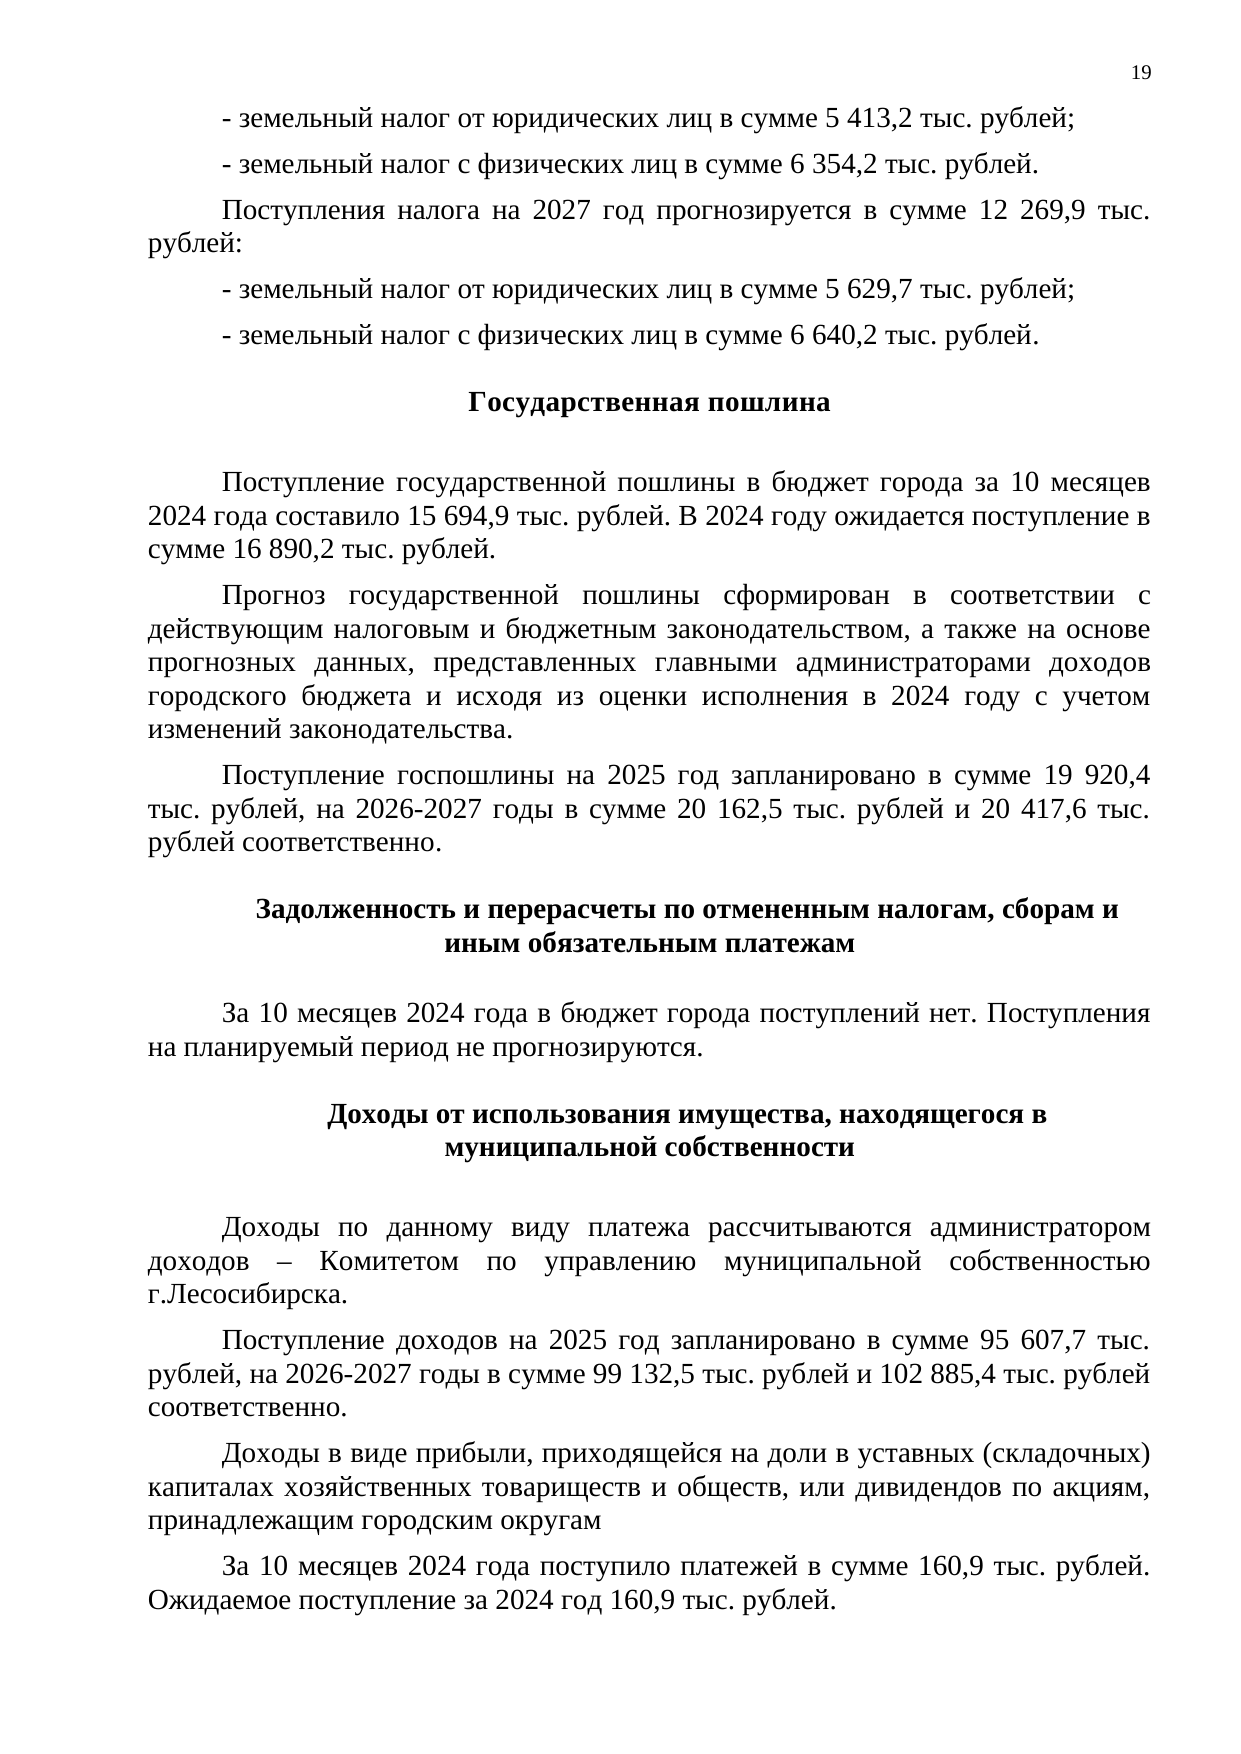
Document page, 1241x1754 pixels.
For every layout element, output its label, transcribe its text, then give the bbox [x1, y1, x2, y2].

text Поступление государственной пошлины в бюджет города за 10 месяцев 2024 года составило 15 694,9 тыс. рублей. В 2024 году ожидается поступление в сумме 16 890,2 тыс. рублей. [148, 464, 1152, 565]
text - земельный налог с физических лиц в сумме 6 640,2 тыс. рублей. [148, 317, 1152, 351]
text Поступление госпошлины на 2025 год запланировано в сумме 19 920,4 тыс. рублей, на 2026-2027 годы в сумме 20 162,5 тыс. рублей и 20 417,6 тыс. рублей соответственно. [148, 757, 1152, 858]
text - земельный налог с физических лиц в сумме 6 354,2 тыс. рублей. [148, 146, 1152, 179]
text Поступление доходов на 2025 год запланировано в сумме 95 607,7 тыс. рублей, на 2026-2027 годы в сумме 99 132,5 тыс. рублей и 102 885,4 тыс. рублей соответственно. [148, 1322, 1152, 1423]
text Поступления налога на 2027 год прогнозируется в сумме 12 269,9 тыс. рублей: [148, 192, 1152, 259]
subtitle Задолженность и перерасчеты по отмененным налогам, сборам и иным обязательным платежам [148, 892, 1152, 959]
text За 10 месяцев 2024 года поступило платежей в сумме 160,9 тыс. рублей. Ожидаемое поступление за 2024 год 160,9 тыс. рублей. [148, 1548, 1152, 1616]
text Доходы в виде прибыли, приходящейся на доли в уставных (складочных) капиталах хозяйственных товариществ и обществ, или дивидендов по акциям, принадлежащим городским округам [148, 1435, 1152, 1536]
text Государственная пошлина [148, 384, 1152, 418]
text Доходы от использования имущества, находящегося в муниципальной собственности [148, 1096, 1152, 1163]
text Прогноз государственной пошлины сформирован в соответствии с действующим налоговым и бюджетным законодательством, а также на основе прогнозных данных, представленных главными администраторами доходов городского бюджета и исходя из оценки исполнения в 2024 году с учетом изменений законодательства. [148, 577, 1152, 745]
text Доходы по данному виду платежа рассчитываются администратором доходов – Комитетом по управлению муниципальной собственностью г.Лесосибирска. [148, 1209, 1152, 1310]
text - земельный налог от юридических лиц в сумме 5 413,2 тыс. рублей; [148, 100, 1152, 133]
text - земельный налог от юридических лиц в сумме 5 629,7 тыс. рублей; [148, 271, 1152, 305]
text За 10 месяцев 2024 года в бюджет города поступлений нет. Поступления на планируемый период не прогнозируются. [148, 995, 1152, 1062]
